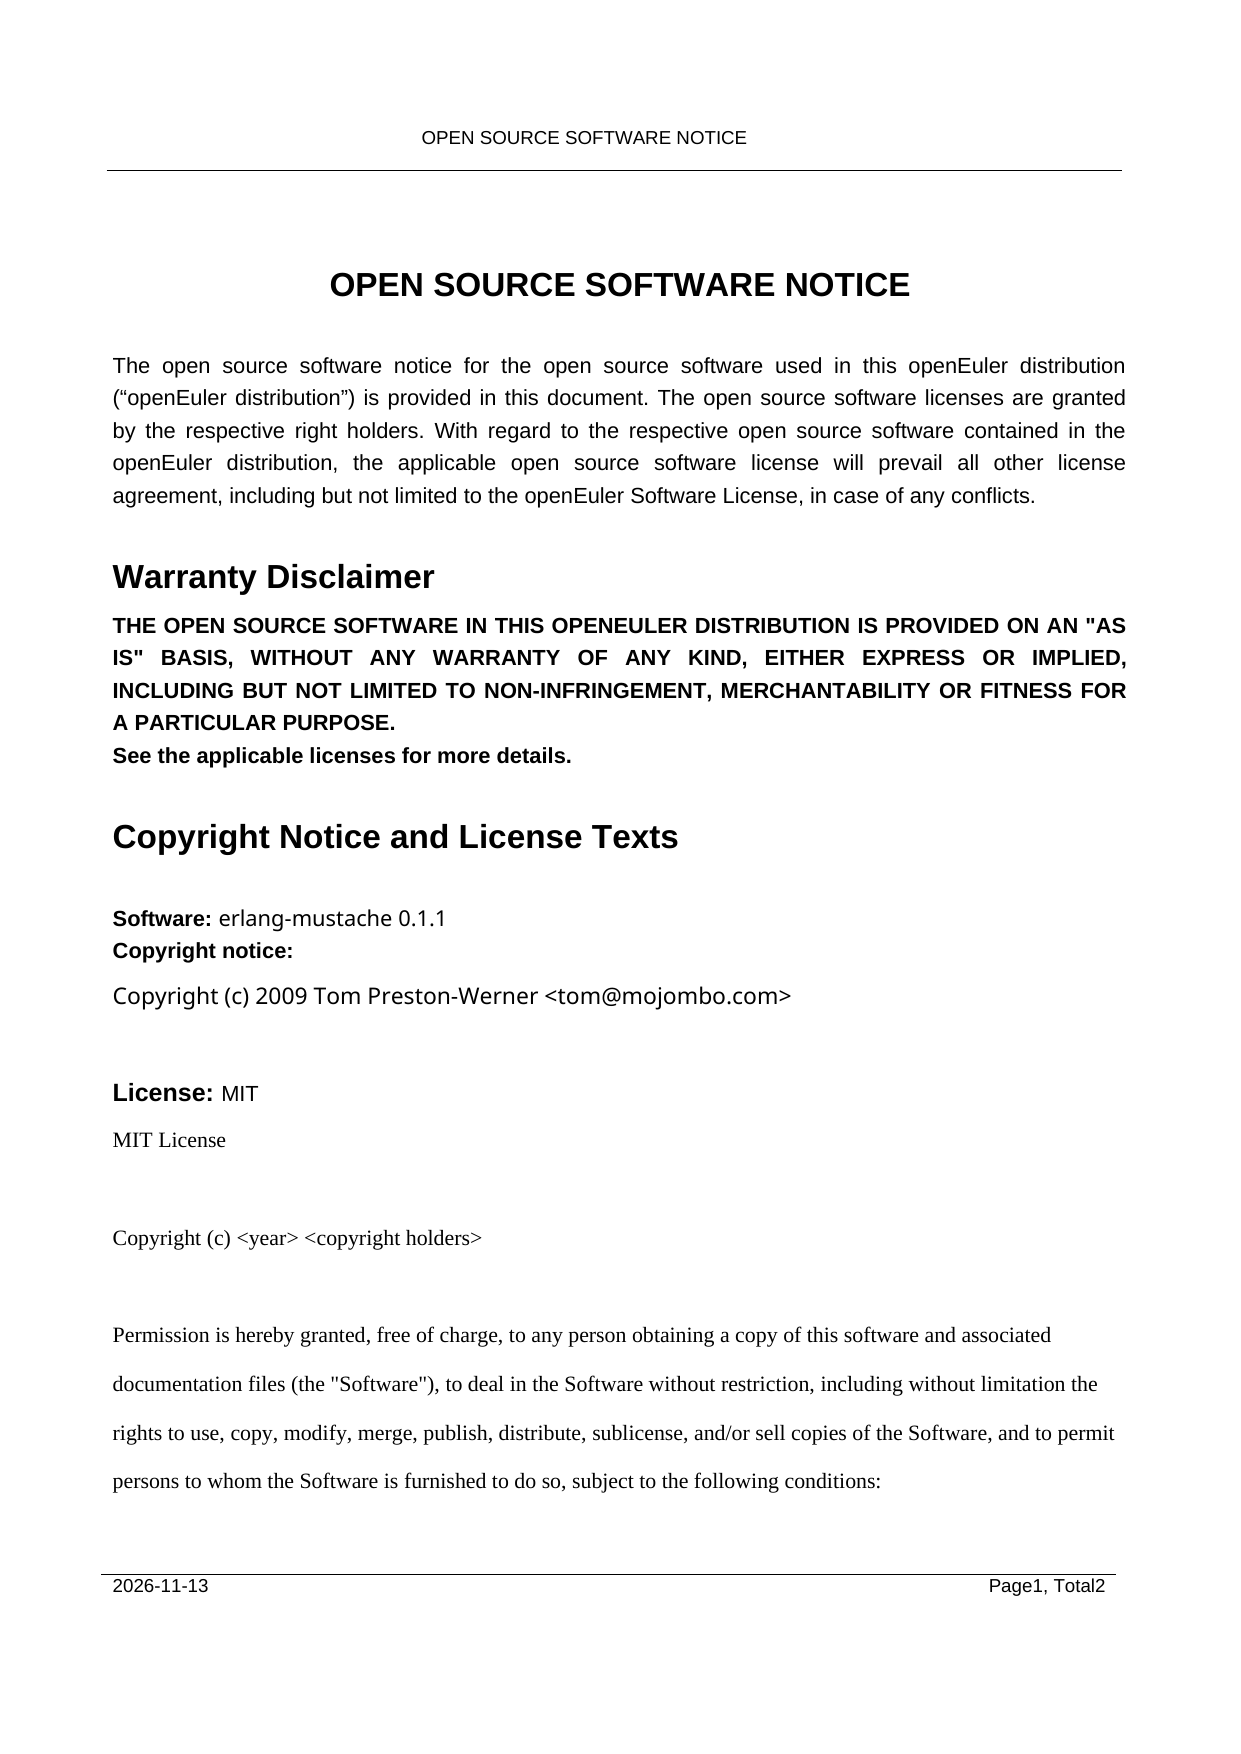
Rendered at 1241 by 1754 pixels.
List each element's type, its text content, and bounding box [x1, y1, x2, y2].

text OPEN SOURCE SOFTWARE NOTICE [112, 251, 1128, 316]
text Copyright Notice and License Texts [112, 804, 1128, 869]
text The open source software notice for the open source software used in this openEuler distribution (“openEuler distribution”) is provided in this document. The open source software licenses are granted by the respective right holders. With regard to the respective open source software contained in the openEuler distribution, the applicable open source software license will prevail all other license agreement, including but not limited to the openEuler Software License, in case of any conflicts. [112, 349, 1128, 511]
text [112, 1123, 1128, 1497]
text Copyright notice: [112, 934, 1128, 966]
text Warranty Disclaimer [112, 544, 1128, 609]
text Copyright (c) 2009 Tom Preston-Werner <tom@mojombo.com> [112, 979, 1128, 1060]
text License: MIT [112, 1077, 1128, 1109]
text Software: erlang-mustache 0.1.1 [112, 901, 1128, 934]
text THE OPEN SOURCE SOFTWARE IN THIS OPENEULER DISTRIBUTION IS PROVIDED ON AN "AS IS" BASIS, WITHOUT ANY WARRANTY OF ANY KIND, EITHER EXPRESS OR IMPLIED, INCLUDING BUT NOT LIMITED TO NON-INFRINGEMENT, MERCHANTABILITY OR FITNESS FOR A PARTICULAR PURPOSE. See the applicable licenses for more details. [112, 609, 1128, 771]
